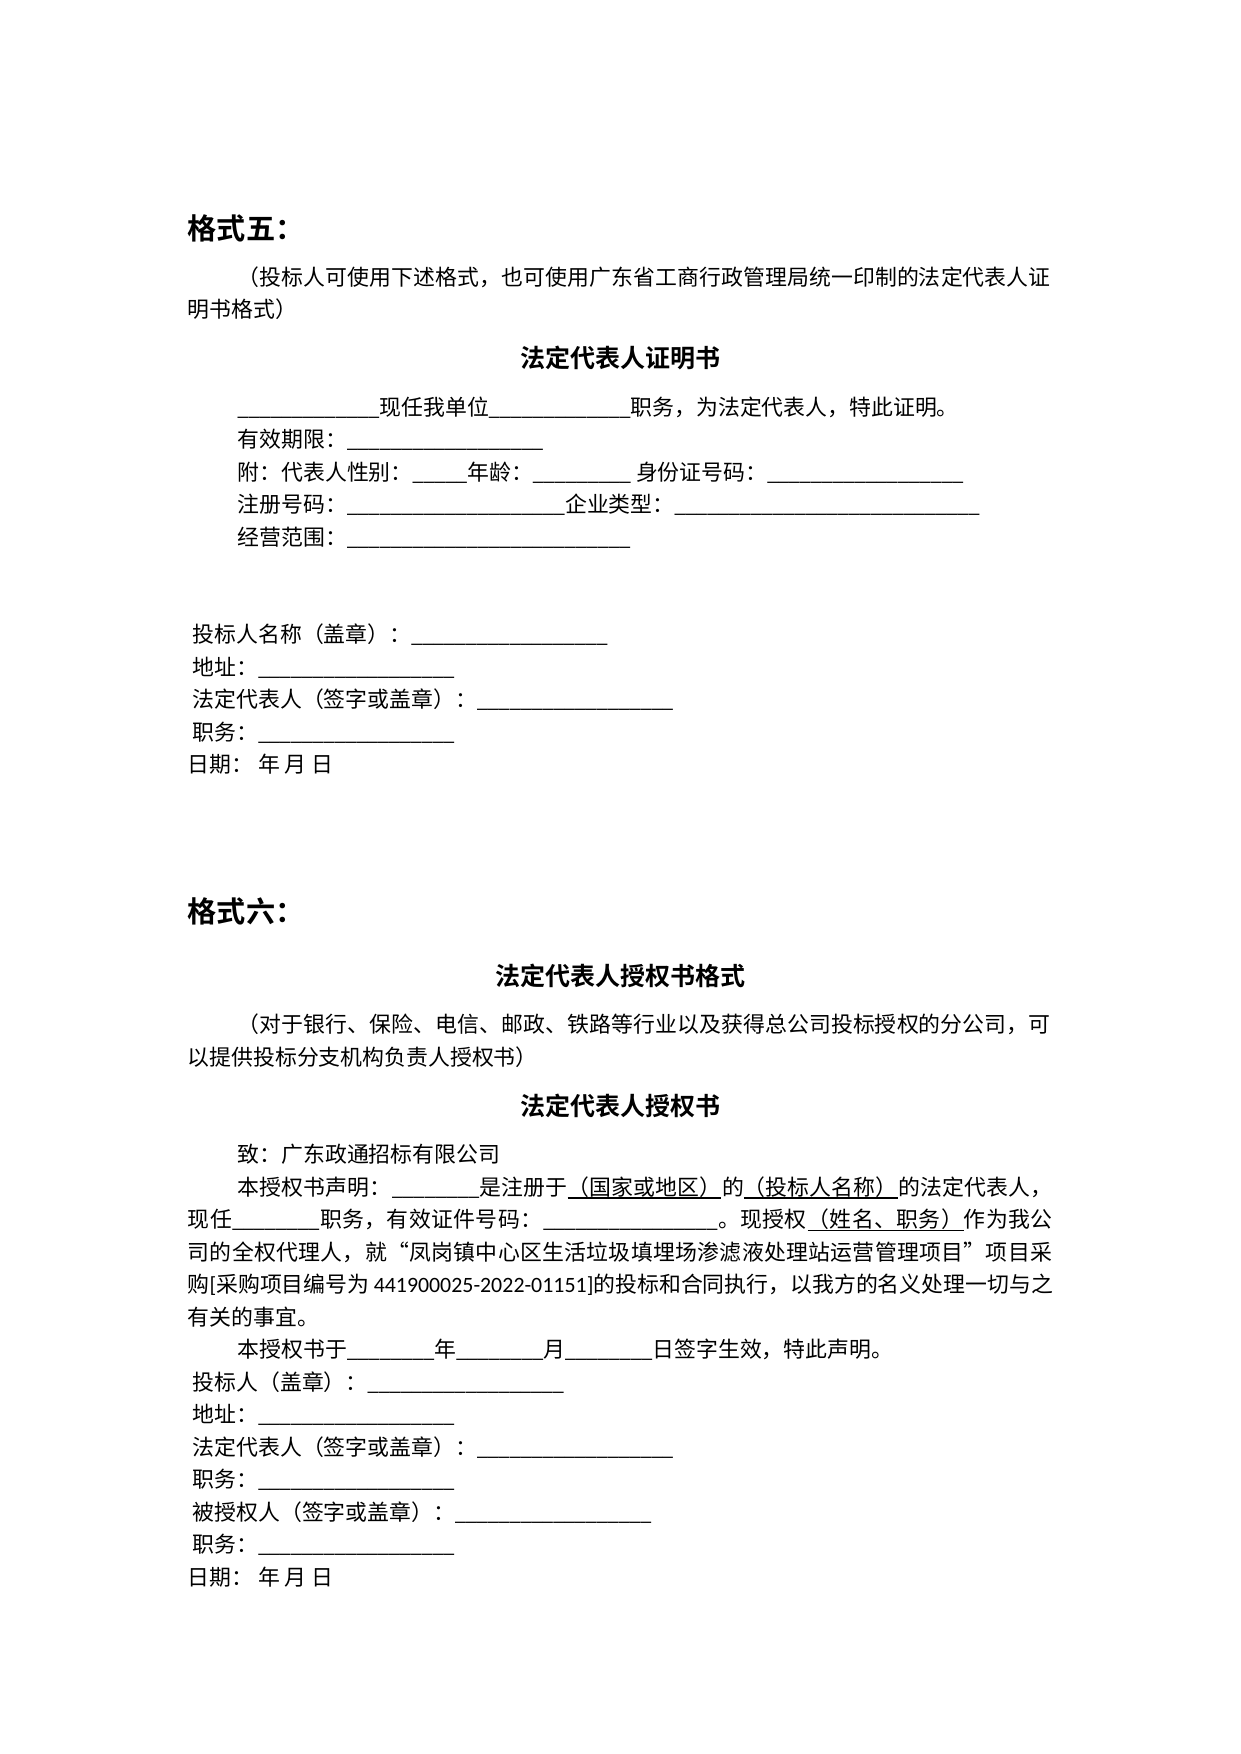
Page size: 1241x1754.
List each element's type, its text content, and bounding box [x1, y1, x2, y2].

text 职务：__________________ [187, 1527, 1053, 1559]
text 本授权书声明：________是注册于（国家或地区）的（投标人名称）的法定代表人，现任________职务，有效证件号码：________________。现授权（姓名、职务）作为我公司的全权代理人，就“凤岗镇中心区生活垃圾填埋场渗滤液处理站运营管理项目”项目采购[采购项目编号为441900025-2022-01151]的投标和合同执行，以我方的名义处理一切与之有关的事宜。 [187, 1169, 1053, 1332]
text 法定代表人证明书 [187, 324, 1053, 389]
text 法定代表人授权书 [187, 1072, 1053, 1137]
text 地址：__________________ [187, 649, 1053, 682]
text （投标人可使用下述格式，也可使用广东省工商行政管理局统一印制的法定代表人证明书格式） [187, 259, 1053, 324]
text 被授权人（签字或盖章）：__________________ [187, 1494, 1053, 1527]
text 法定代表人授权书格式 [187, 942, 1053, 1007]
text 投标人（盖章）：__________________ [187, 1364, 1053, 1397]
text 地址：__________________ [187, 1397, 1053, 1429]
text 格式六： [187, 877, 1053, 942]
text 日期： 年 月 日 [187, 1559, 1053, 1592]
text （对于银行、保险、电信、邮政、铁路等行业以及获得总公司投标授权的分公司，可以提供投标分支机构负责人授权书） [187, 1007, 1053, 1072]
text 法定代表人（签字或盖章）：__________________ [187, 682, 1053, 714]
text 格式五： [187, 194, 1053, 259]
text 注册号码：____________________企业类型：____________________________ [187, 487, 1053, 519]
text 致：广东政通招标有限公司 [187, 1137, 1053, 1169]
text _____________现任我单位_____________职务，为法定代表人，特此证明。 [187, 389, 1053, 422]
text 法定代表人（签字或盖章）：__________________ [187, 1429, 1053, 1462]
text 职务：__________________ [187, 1462, 1053, 1494]
text 有效期限：__________________ [187, 422, 1053, 454]
text 经营范围：__________________________ [187, 519, 1053, 552]
text 投标人名称（盖章）：__________________ [187, 617, 1053, 649]
text 附：代表人性别：_____年龄：_________ 身份证号码：__________________ [187, 454, 1053, 487]
text 本授权书于________年________月________日签字生效，特此声明。 [187, 1332, 1053, 1364]
text 日期： 年 月 日 [187, 747, 1053, 779]
text 职务：__________________ [187, 714, 1053, 747]
